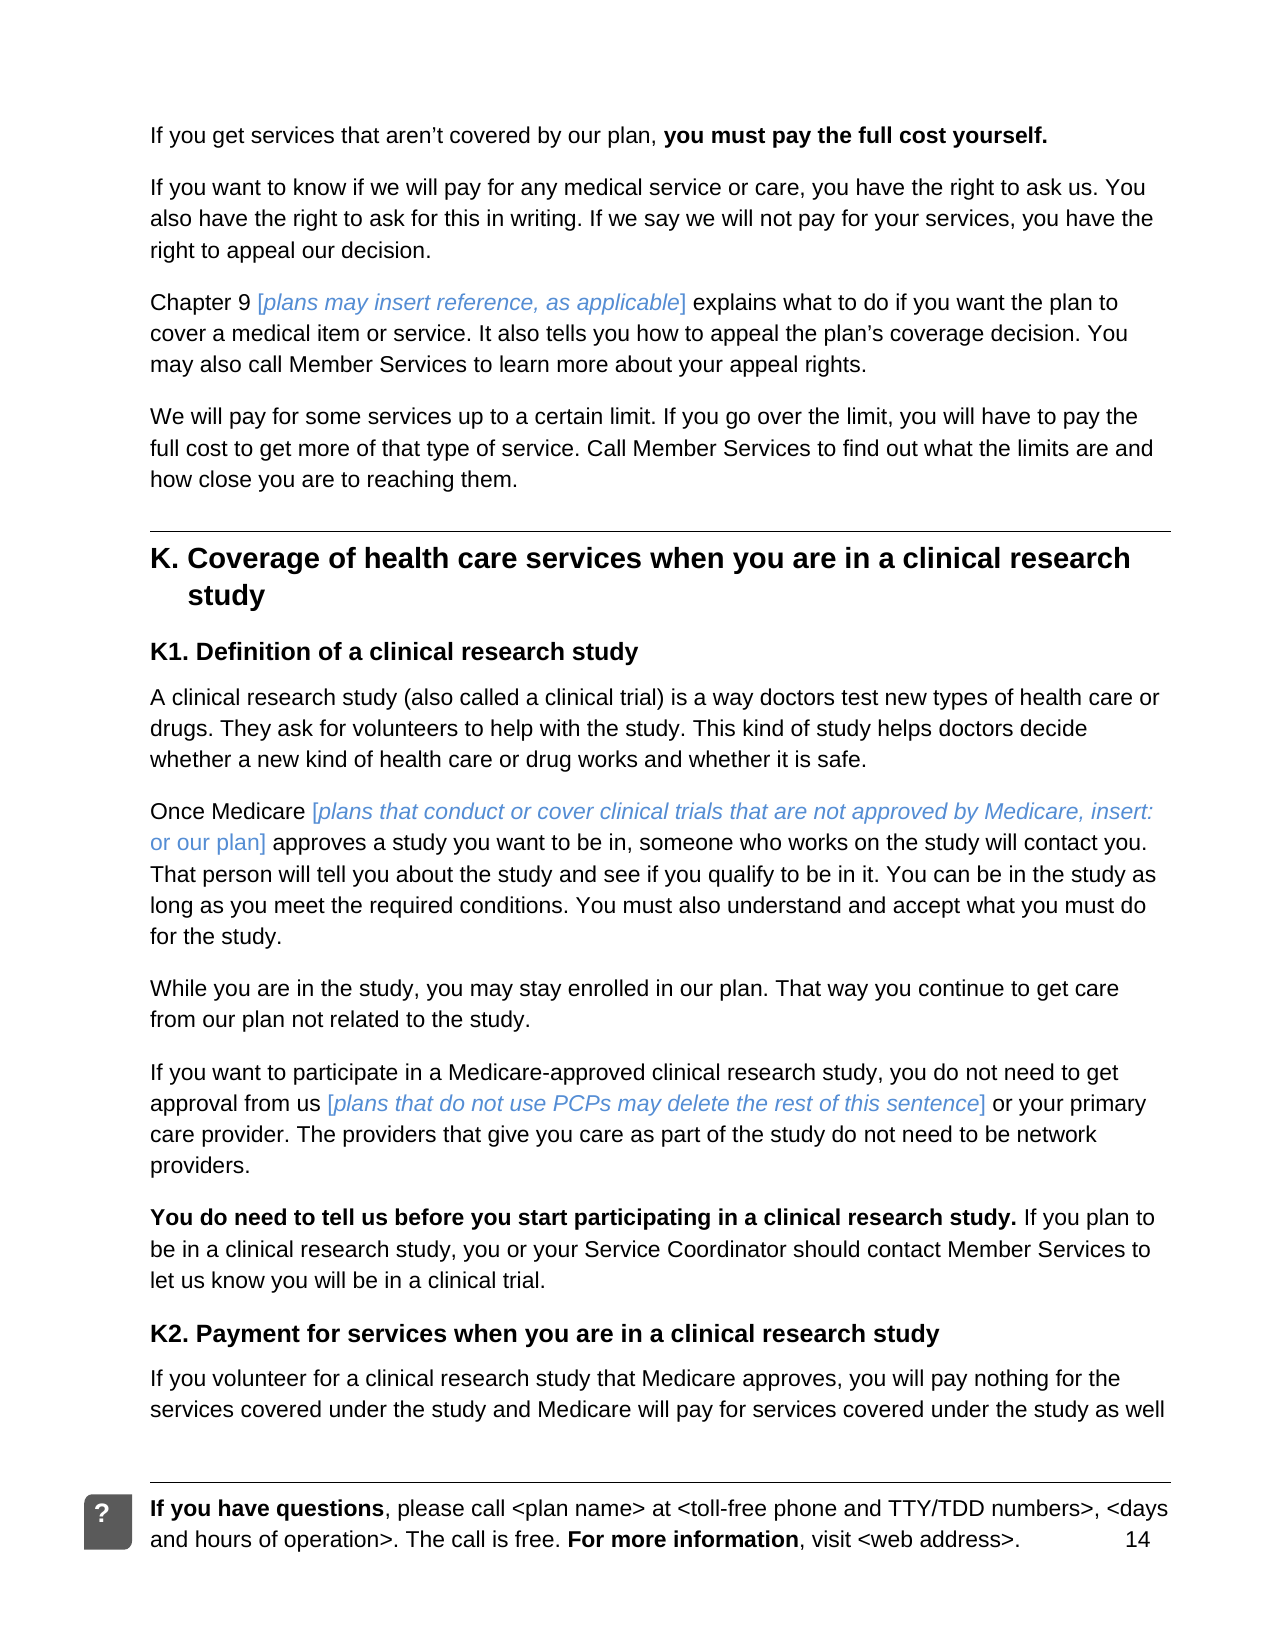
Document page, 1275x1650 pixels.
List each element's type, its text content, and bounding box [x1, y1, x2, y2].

list If you get services that aren’t covered by our plan, you must pay the full cost yourself. [150, 118, 1171, 150]
text A clinical research study (also called a clinical trial) is a way doctors test new types of health care or drugs. They ask for volunteers to help with the study. This kind of study helps doctors decide whether a new kind of health care or drug works and whether it is safe. [150, 680, 1171, 774]
text Once Medicare [plans that conduct or cover clinical trials that are not approved by Medicare, insert: or our plan] approves a study you want to be in, someone who works on the study will contact you. That person will tell you about the study and see if you qualify to be in it. You can be in the study as long as you meet the required conditions. You must also understand and accept what you must do for the study. [150, 794, 1171, 951]
text While you are in the study, you may stay enrolled in our plan. That way you continue to get care from our plan not related to the study. [150, 972, 1171, 1034]
text We will pay for some services up to a certain limit. If you go over the limit, you will have to pay the full cost to get more of that type of service. Call Member Services to find out what the limits are and how close you are to reaching them. [150, 400, 1171, 493]
text If you want to participate in a Medicare-approved clinical research study, you do not need to get approval from us [plans that do not use PCPs may delete the rest of this sentence] or your primary care provider. The providers that give you care as part of the study do not need to be network providers. [150, 1055, 1171, 1180]
text If you want to know if we will pay for any medical service or care, you have the right to ask us. You also have the right to ask for this in writing. If we say we will not pay for your services, you have the right to appeal our decision. [150, 171, 1171, 264]
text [150, 1361, 1171, 1424]
subtitle K. Coverage of health care services when you are in a clinical research study [150, 532, 1171, 613]
subtitle K2. Payment for services when you are in a clinical research study [150, 1315, 1096, 1349]
subtitle K1. Definition of a clinical research study [150, 634, 1096, 667]
text Chapter 9 [plans may insert reference, as applicable] explains what to do if you want the plan to cover a medical item or service. It also tells you how to appeal the plan’s coverage decision. You may also call Member Services to learn more about your appeal rights. [150, 285, 1171, 379]
text You do need to tell us before you start participating in a clinical research study. If you plan to be in a clinical research study, you or your Service Coordinator should contact Member Services to let us know you will be in a clinical trial. [150, 1201, 1171, 1294]
